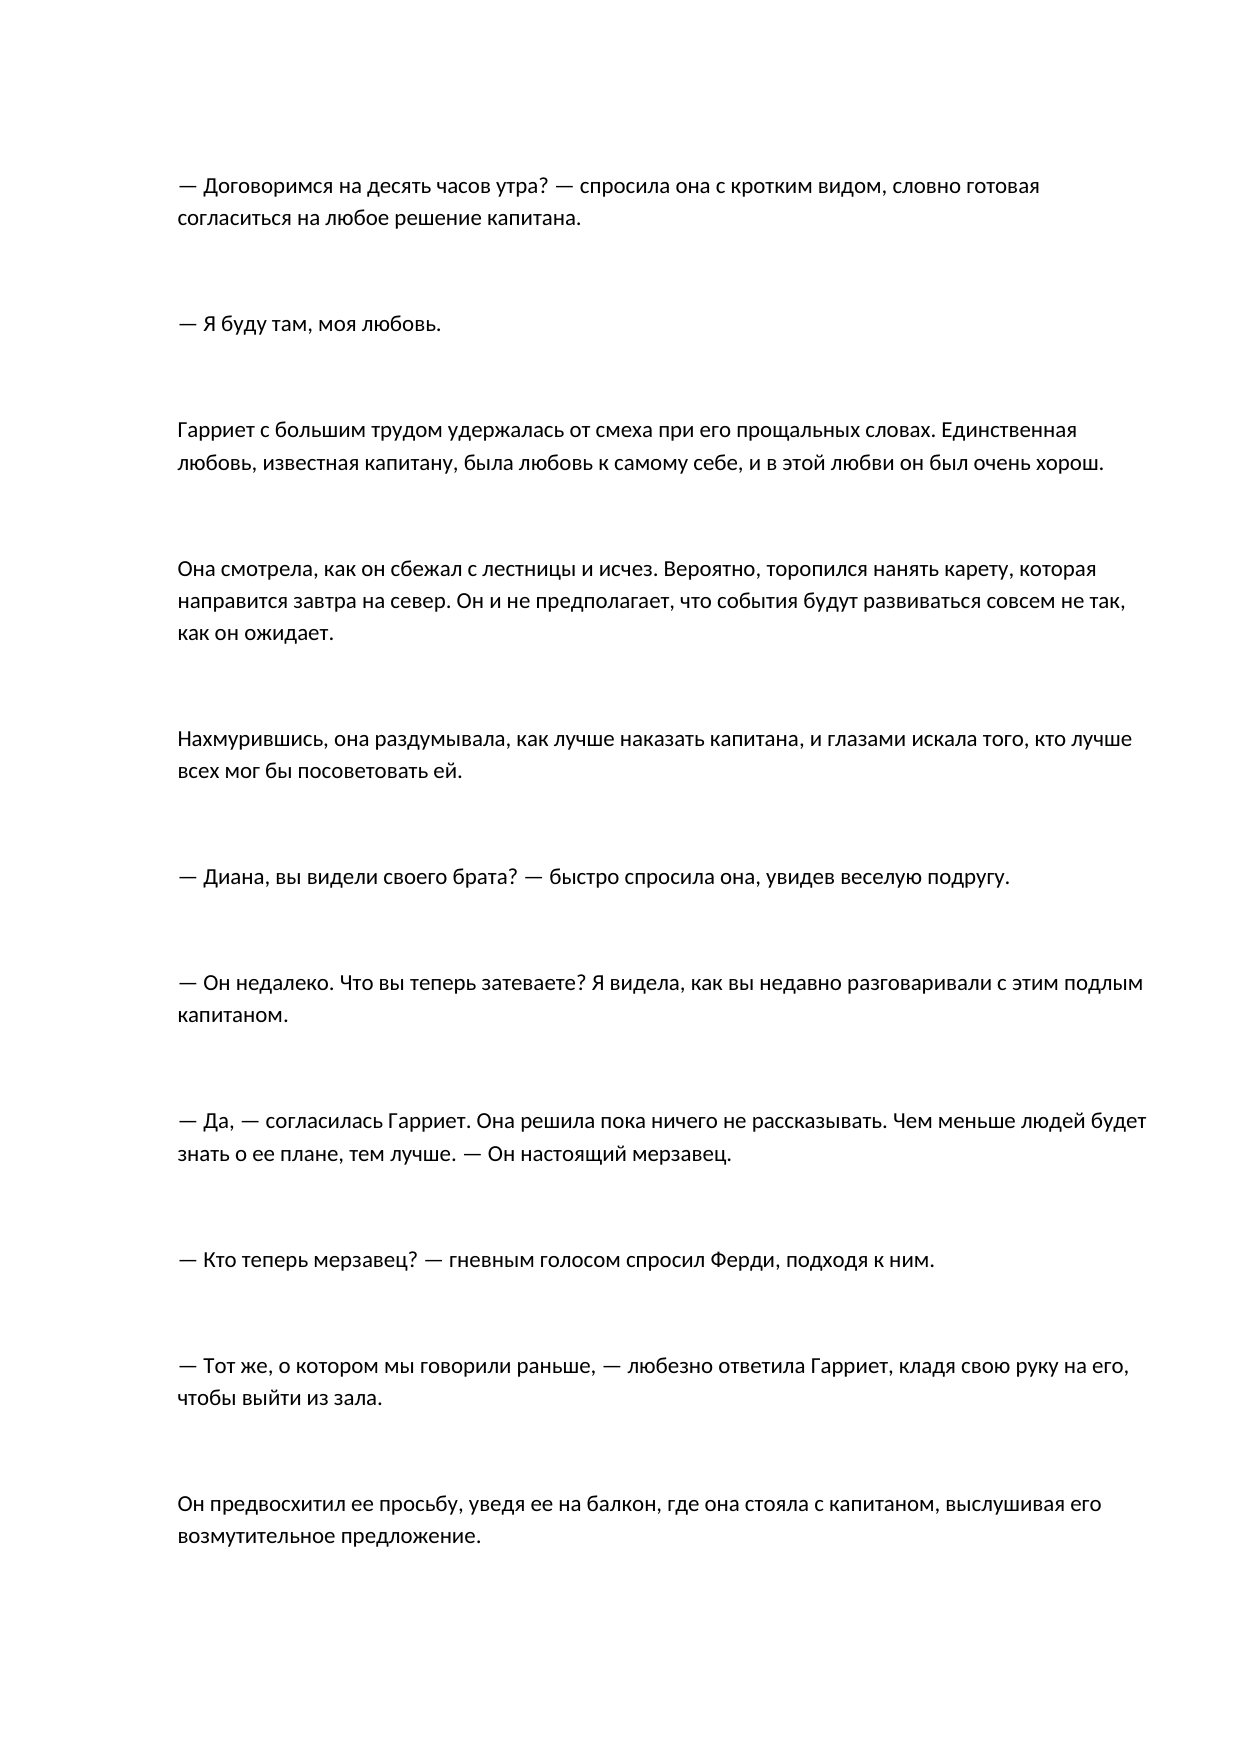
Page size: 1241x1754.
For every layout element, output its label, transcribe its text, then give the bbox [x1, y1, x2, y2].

text — Он недалеко. Что вы теперь затеваете? Я видела, как вы недавно разговаривали с этим подлым капитаном. [177, 968, 1152, 1028]
text Нахмурившись, она раздумывала, как лучше наказать капитана, и глазами искала того, кто лучше всех мог бы посоветовать ей. [177, 724, 1152, 784]
text — Да, — согласилась Гарриет. Она решила пока ничего не рассказывать. Чем меньше людей будет знать о ее плане, тем лучше. — Он настоящий мерзавец. [177, 1107, 1152, 1167]
text Она смотрела, как он сбежал с лестницы и исчез. Вероятно, торопился нанять карету, которая направится завтра на север. Он и не предполагает, что события будут развиваться совсем не так, как он ожидает. [177, 554, 1152, 646]
text — Я буду там, моя любовь. [177, 309, 1152, 337]
text — Тот же, о котором мы говорили раньше, — любезно ответила Гарриет, кладя свою руку на его, чтобы выйти из зала. [177, 1351, 1152, 1411]
text — Кто теперь мерзавец? — гневным голосом спросил Ферди, подходя к ним. [177, 1245, 1152, 1273]
text — Договоримся на десять часов утра? — спросила она с кротким видом, словно готовая согласиться на любое решение капитана. [177, 171, 1152, 231]
text Он предвосхитил ее просьбу, уведя ее на балкон, где она стояла с капитаном, выслушивая его возмутительное предложение. [177, 1489, 1152, 1549]
text — Диана, вы видели своего брата? — быстро спросила она, увидев веселую подругу. [177, 862, 1152, 890]
text Гарриет с большим трудом удержалась от смеха при его прощальных словах. Единственная любовь, известная капитану, была любовь к самому себе, и в этой любви он был очень хорош. [177, 415, 1152, 476]
